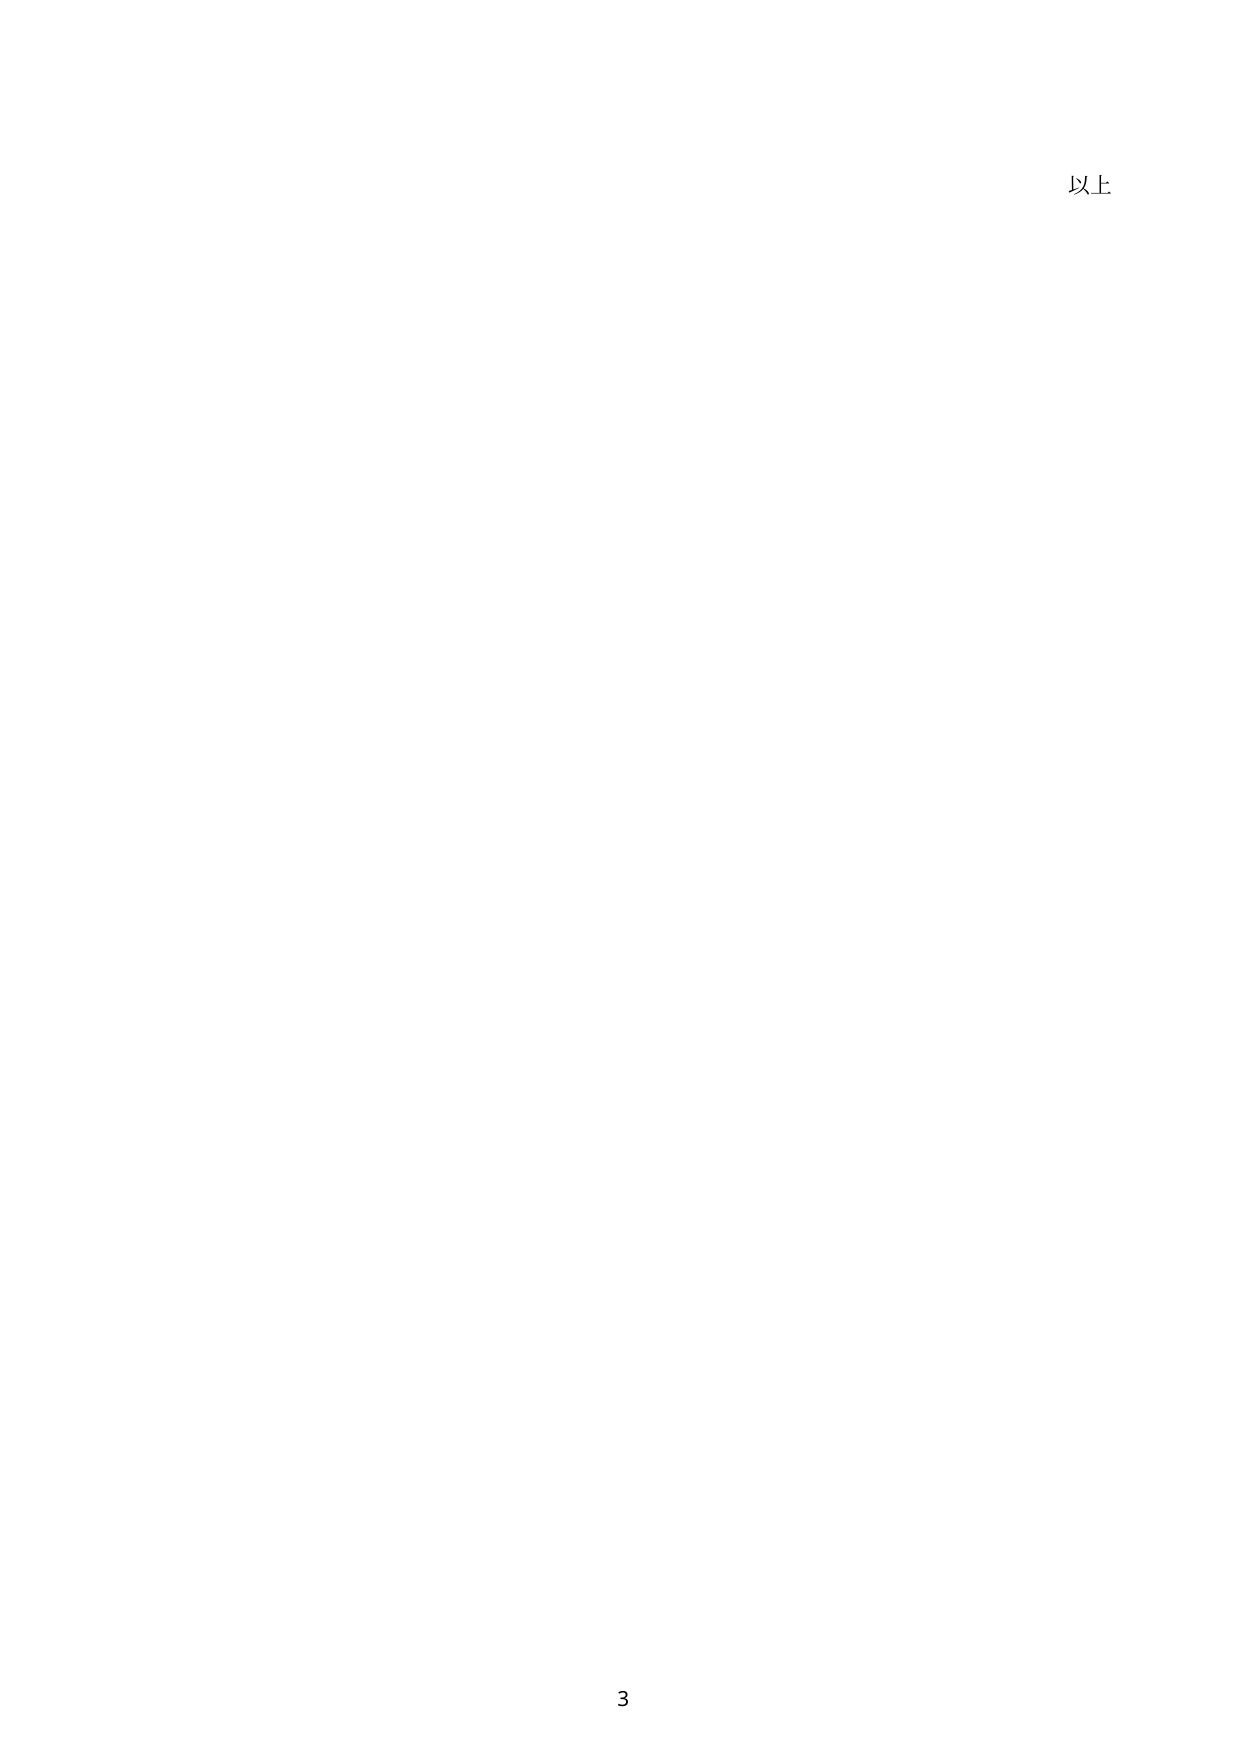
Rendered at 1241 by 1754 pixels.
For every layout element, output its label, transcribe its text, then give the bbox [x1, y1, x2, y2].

text 以上 [132, 167, 1113, 201]
